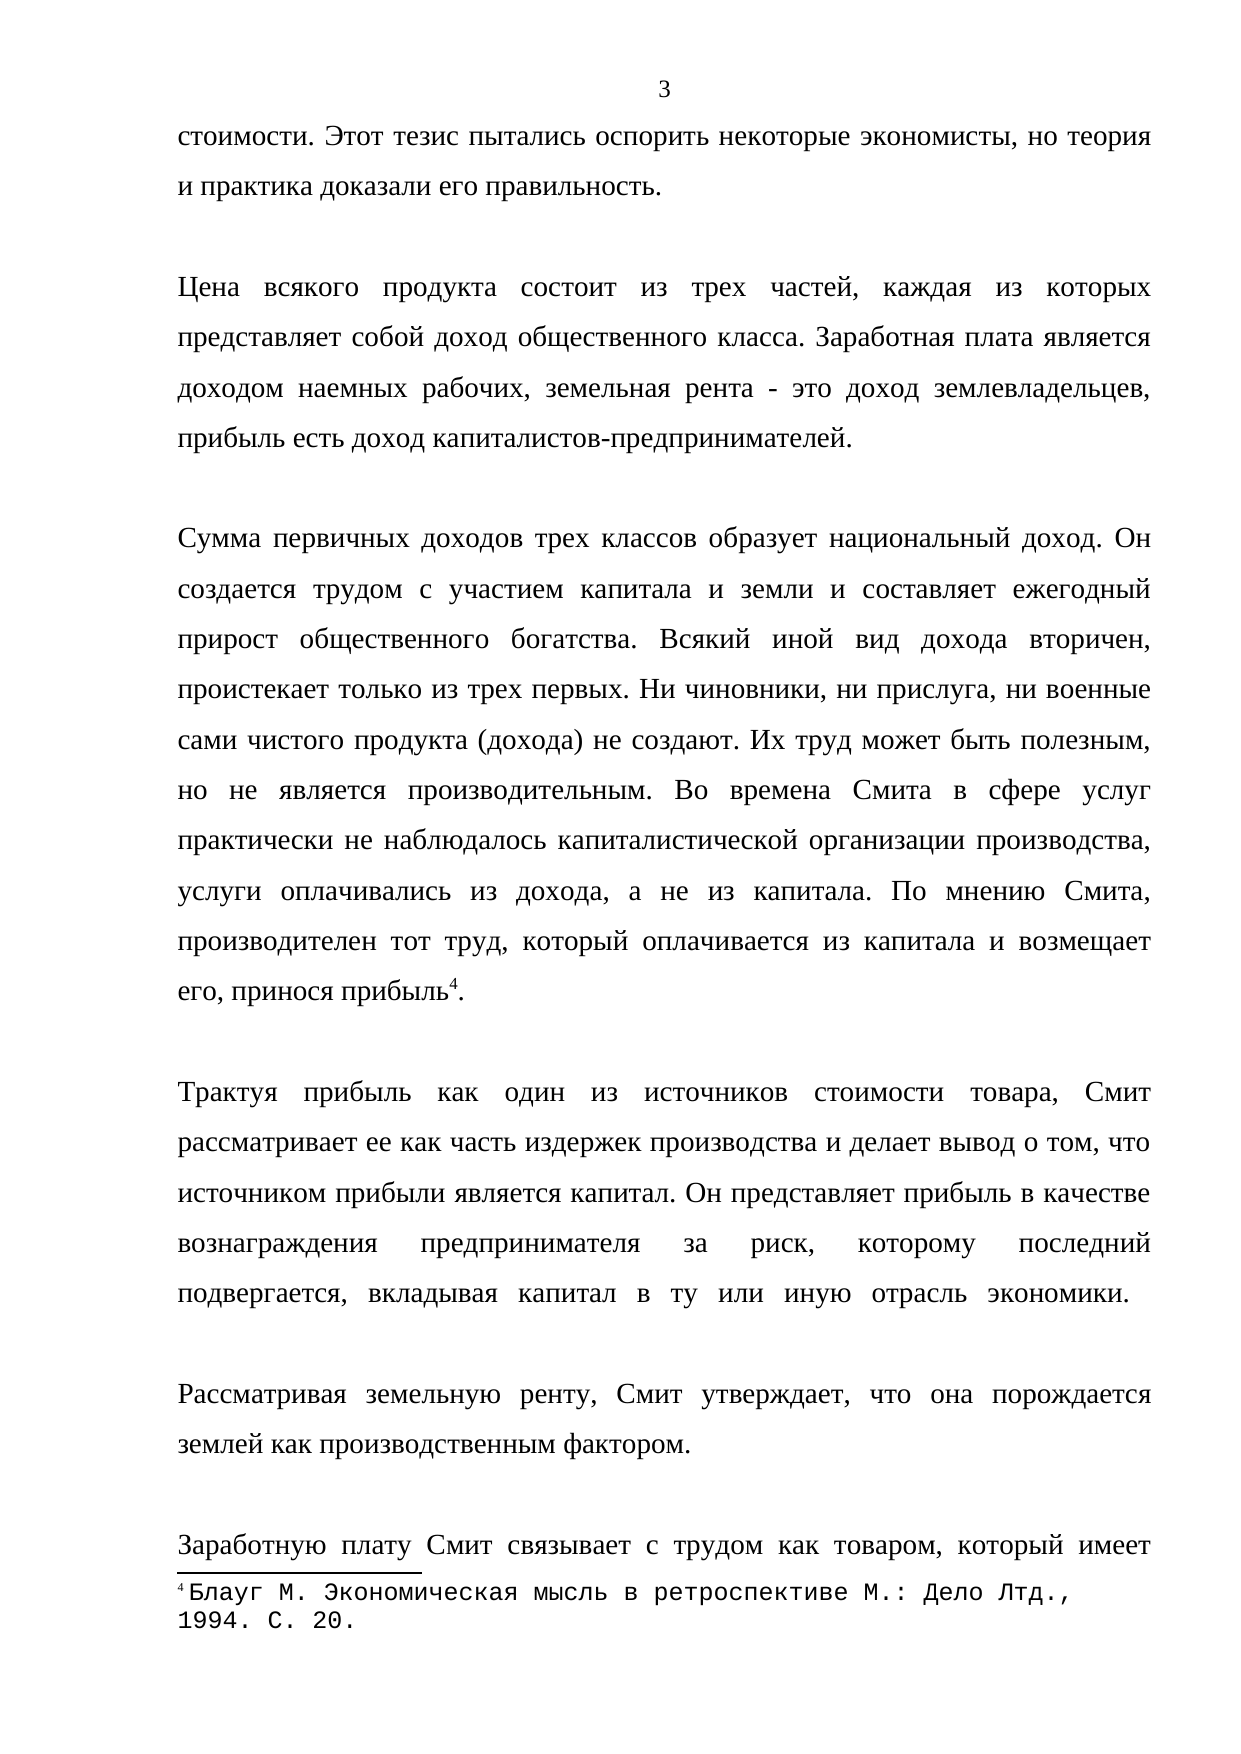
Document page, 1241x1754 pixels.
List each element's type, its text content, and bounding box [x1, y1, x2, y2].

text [177, 118, 1152, 202]
text Цена всякого продукта состоит из трех частей, каждая из которых представляет собой доход общественного класса. Заработная плата является доходом наемных рабочих, земельная рента - это доход землевладельцев, прибыль есть доход капиталистов-предпринимателей. [177, 219, 1152, 453]
text Трактуя прибыль как один из источников стоимости товара, Смит рассматривает ее как часть издержек производства и делает вывод о том, что источником прибыли является капитал. Он представляет прибыль в качестве вознаграждения предпринимателя за риск, которому последний подвергается, вкладывая капитал в ту или иную отрасль экономики. Рассматривая земельную ренту, Смит утверждает, что она порождается землей как производственным фактором. [177, 1024, 1152, 1460]
text Сумма первичных доходов трех классов образует национальный доход. Он создается трудом с участием капитала и земли и составляет ежегодный прирост общественного богатства. Всякий иной вид дохода вторичен, проистекает только из трех первых. Ни чиновники, ни прислуга, ни военные сами чистого продукта (дохода) не создают. Их труд может быть полезным, но не является производительным. Во времена Смита в сфере услуг практически не наблюдалось капиталистической организации производства, услуги оплачивались из дохода, а не из капитала. По мнению Смита, производителен тот труд, который оплачивается из капитала и возмещает его, принося прибыль. [177, 470, 1152, 1007]
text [177, 1477, 1152, 1560]
